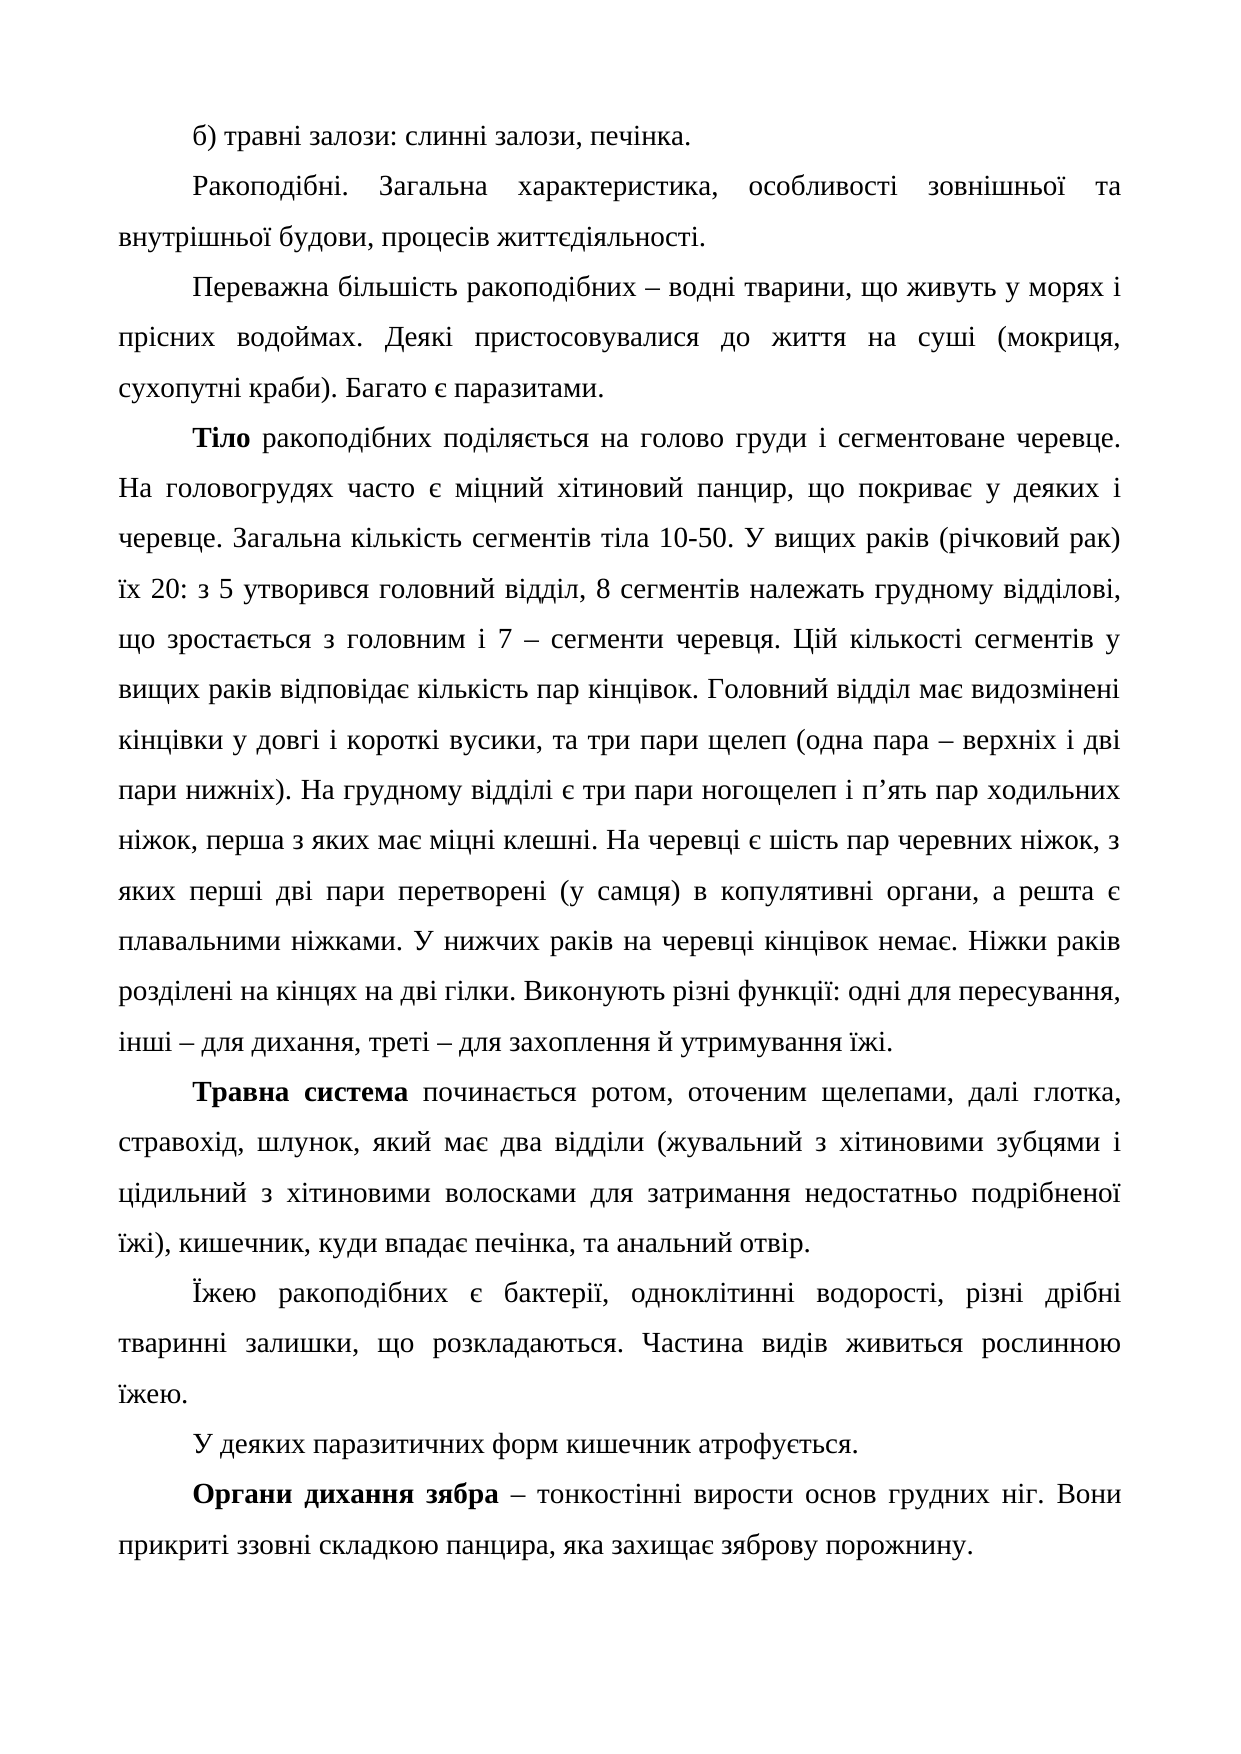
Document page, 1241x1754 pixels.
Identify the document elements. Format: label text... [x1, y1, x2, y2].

text Тіло ракоподібних поділяється на голово груди і сегментоване черевце. На головогрудях часто є міцний хітиновий панцир, що покриває у деяких і черевце. Загальна кількість сегментів тіла 10-50. У вищих раків (річковий рак) їх 20: з 5 утворився головний відділ, 8 сегментів належать грудному відділові, що зростається з головним і 7 – сегменти черевця. Цій кількості сегментів у вищих раків відповідає кількість пар кінцівок. Головний відділ має видозмінені кінцівки у довгі і короткі вусики, та три пари щелеп (одна пара – верхніх і дві пари нижніх). На грудному відділі є три пари ногощелеп і п’ять пар ходильних ніжок, перша з яких має міцні клешні. На черевці є шість пар черевних ніжок, з яких перші дві пари перетворені (у самця) в копулятивні органи, а решта є плавальними ніжками. У нижчих раків на черевці кінцівок немає. Ніжки раків розділені на кінцях на дві гілки. Виконують різні функції: одні для пересування, інші – для дихання, треті – для захоплення й утримування їжі. [118, 420, 1122, 1057]
text Переважна більшість ракоподібних – водні тварини, що живуть у морях і прісних водоймах. Деякі пристосовувалися до життя на суші (мокриця, сухопутні краби). Багато є паразитами. [118, 269, 1122, 403]
text Їжею ракоподібних є бактерії, одноклітинні водорості, різні дрібні тваринні залишки, що розкладаються. Частина видів живиться рослинною їжею. [118, 1275, 1122, 1409]
text Ракоподібні. Загальна характеристика, особливості зовнішньої та внутрішньої будови, процесів життєдіяльності. [118, 168, 1122, 252]
text У деяких паразитичних форм кишечник атрофується. [118, 1426, 1122, 1460]
text б) травні залози: слинні залози, печінка. [118, 118, 1122, 152]
text Органи дихання зябра – тонкостінні вирости основ грудних ніг. Вони прикриті ззовні складкою панцира, яка захищає зяброву порожнину. [118, 1477, 1122, 1560]
text Травна система починається ротом, оточеним щелепами, далі глотка, стравохід, шлунок, який має два відділи (жувальний з хітиновими зубцями і цідильний з хітиновими волосками для затримання недостатньо подрібненої їжі), кишечник, куди впадає печінка, та анальний отвір. [118, 1074, 1122, 1258]
